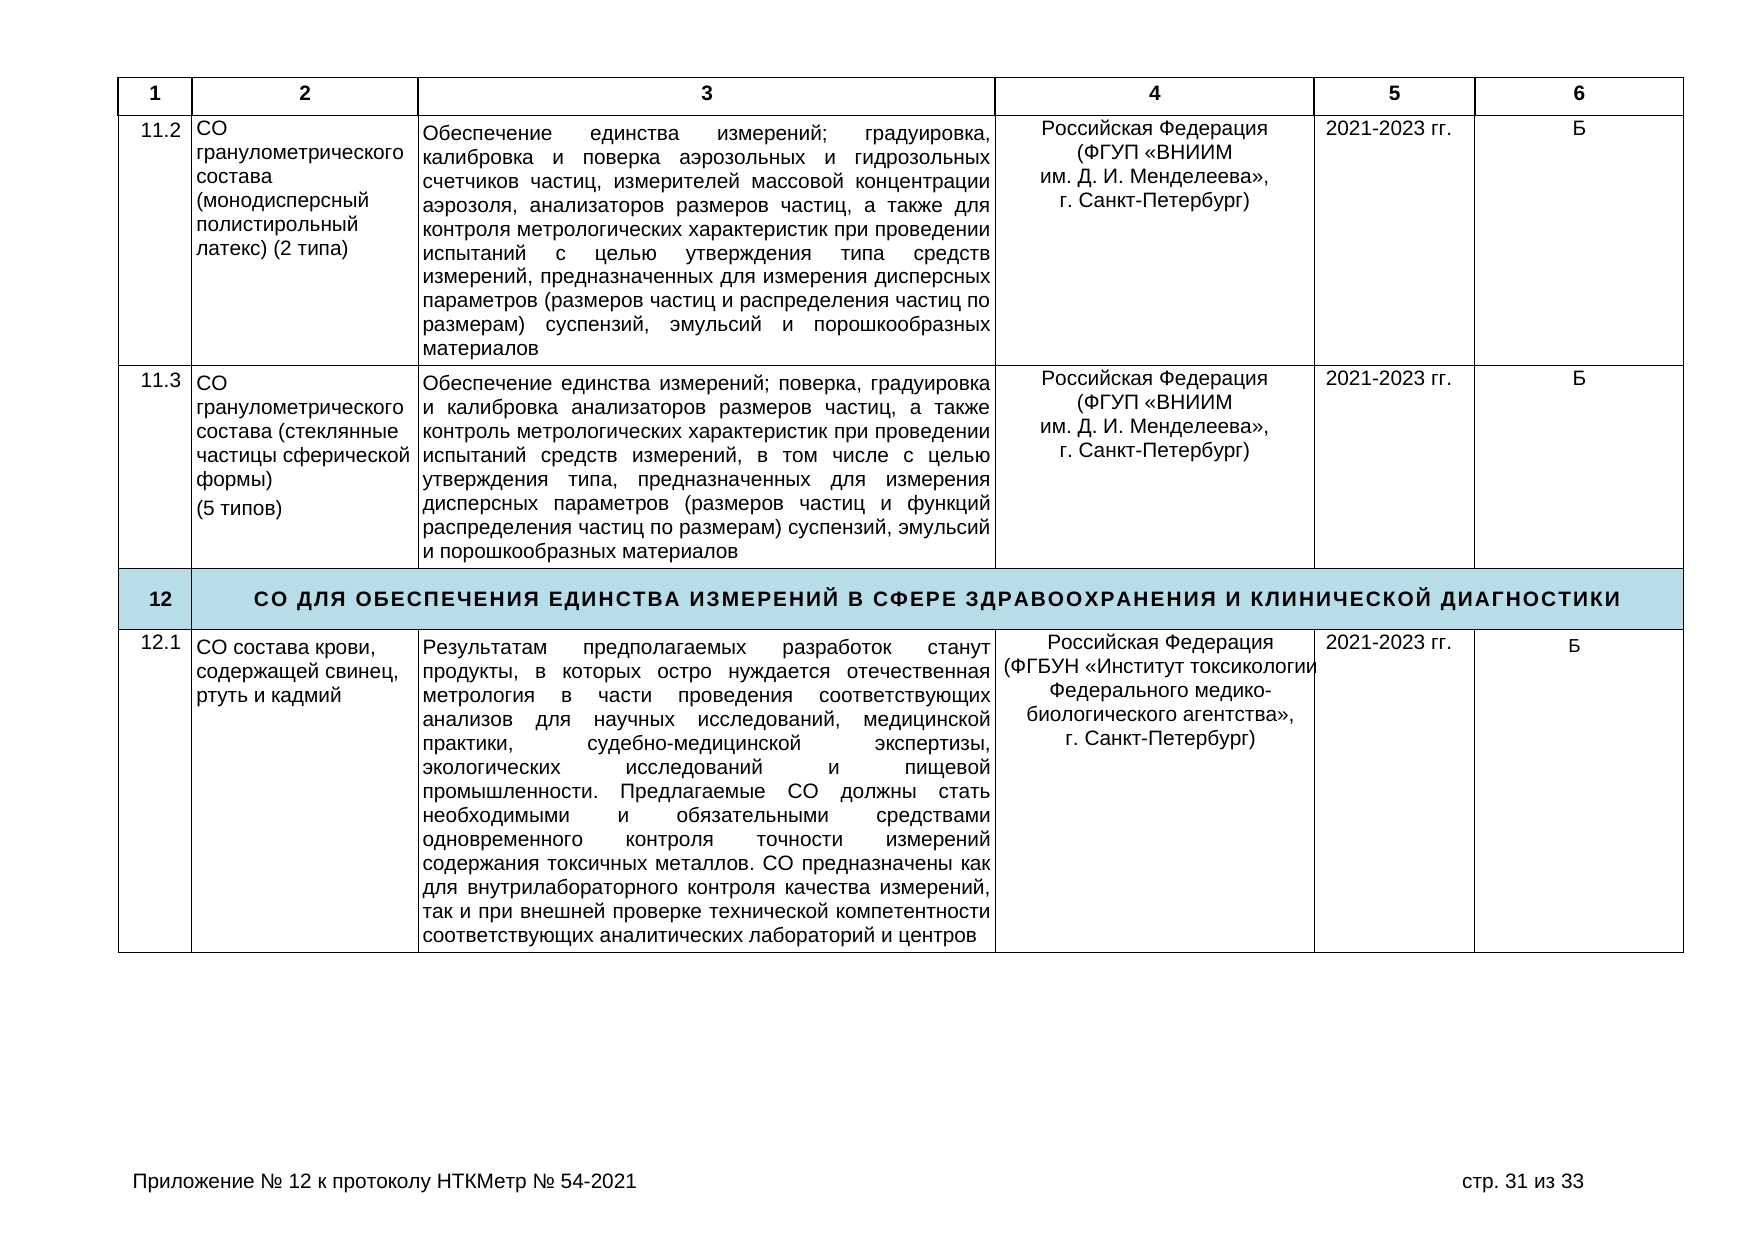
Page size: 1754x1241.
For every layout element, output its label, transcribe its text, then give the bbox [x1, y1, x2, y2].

table_cell СО для обеспечения единства измерений в сфере здравоохранения и клинической диагностики [192, 569, 1683, 629]
table_cell Б [1475, 630, 1683, 952]
table_cell Б [1475, 116, 1683, 365]
table_header 3 [419, 78, 994, 114]
table_cell 11.3 [119, 366, 191, 568]
table_cell 2021-2023 гг. [1315, 630, 1474, 952]
table_header 1 [119, 78, 191, 114]
table_header 2 [193, 78, 417, 114]
table_header 5 [1315, 78, 1474, 114]
table_cell Обеспечение единства измерений; поверка, градуировка и калибровка анализаторов размеров частиц, а также контроль метрологических характеристик при проведении испытаний средств измерений, в том числе с целью утверждения типа, предназначенных для измерения дисперсных параметров (размеров частиц и функций распределения частиц по размерам) суспензий, эмульсий и порошкообразных материалов [419, 366, 995, 568]
table_cell 12.1 [119, 630, 191, 952]
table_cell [996, 630, 1314, 952]
table_header 4 [996, 78, 1313, 114]
table_cell 2021-2023 гг. [1315, 116, 1474, 365]
table_cell 2021-2023 гг. [1315, 366, 1474, 568]
table_cell СО гранулометрического состава (стеклянные частицы сферической формы) (5 типов) [192, 366, 418, 568]
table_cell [996, 116, 1314, 365]
table_cell СО гранулометрического состава (монодисперсный полистирольный латекс) (2 типа) [192, 116, 418, 365]
table_cell 11.2 [119, 116, 191, 365]
table_header 6 [1476, 78, 1683, 114]
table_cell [419, 630, 995, 952]
table_cell Российская Федерация (ФГУП «ВНИИМ им. Д. И. Менделеева», г. Санкт-Петербург) [996, 366, 1314, 568]
table_cell 12 [119, 569, 191, 629]
table_cell Б [1475, 366, 1683, 568]
table_cell СО состава крови, содержащей свинец, ртуть и кадмий [192, 630, 418, 952]
table_cell Обеспечение единства измерений; градуировка, калибровка и поверка аэрозольных и гидрозольных счетчиков частиц, измерителей массовой концентрации аэрозоля, анализаторов размеров частиц, а также для контроля метрологических характеристик при проведении испытаний с целью утверждения типа средств измерений, предназначенных для измерения дисперсных параметров (размеров частиц и распределения частиц по размерам) суспензий, эмульсий и порошкообразных материалов [419, 116, 995, 365]
